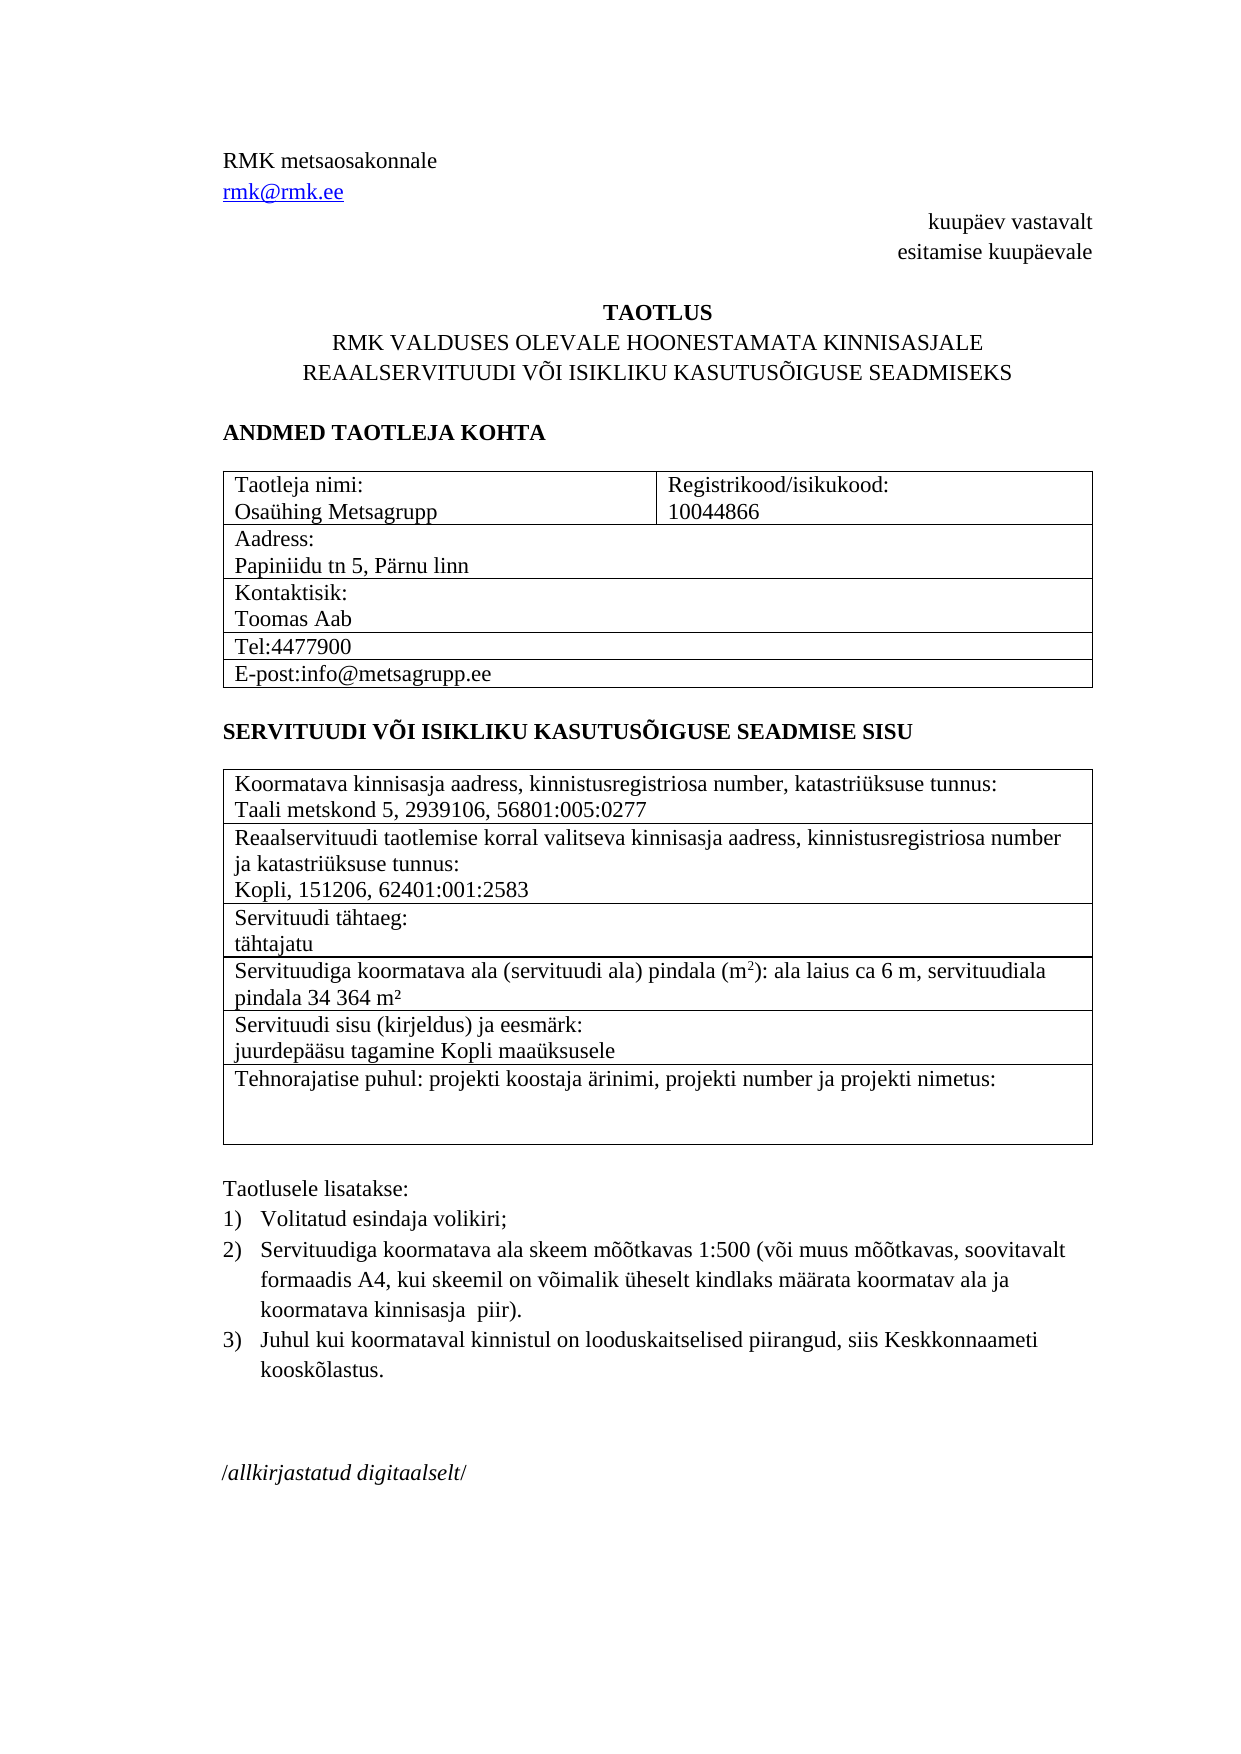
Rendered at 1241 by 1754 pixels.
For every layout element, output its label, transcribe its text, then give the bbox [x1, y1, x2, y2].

table_cell Tehnorajatise puhul: projekti koostaja ärinimi, projekti number ja projekti nimetus: [224, 1065, 1092, 1144]
table_cell Tel:4477900 [224, 633, 1092, 659]
table_header Koormatava kinnisasja aadress, kinnistusregistriosa number, katastriüksuse tunnus: Taali metskond 5, 2939106, 56801:005:0277 [224, 770, 1092, 823]
list kuupäev vastavalt [223, 208, 1093, 234]
list Servituudiga koormatava ala skeem mõõtkavas 1:500 (või muus mõõtkavas, soovitavalt formaadis A4, kui skeemil on võimalik üheselt kindlaks määrata koormatav ala ja koormatava kinnisasja piir). [223, 1236, 1093, 1322]
list RMK VALDUSES OLEVALE HOONESTAMATA KINNISASJALE REAALSERVITUUDI VÕI ISIKLIKU KASUTUSÕIGUSE SEADMISEKS [223, 329, 1093, 385]
table_cell Servituudiga koormatava ala (servituudi ala) pindala (m2): ala laius ca 6 m, servituudiala pindala 34 364 m² [224, 958, 1092, 1010]
list esitamise kuupäevale [223, 238, 1093, 264]
table_cell Kontaktisik: Toomas Aab [224, 579, 1092, 632]
table_cell Servituudi tähtaeg: tähtajatu [224, 904, 1092, 956]
list Juhul kui koormataval kinnistul on looduskaitselised piirangud, siis Keskkonnaameti kooskõlastus. [223, 1326, 1093, 1383]
table_header Taotleja nimi: Osaühing Metsagrupp [224, 472, 656, 524]
list Taotlusele lisatakse: [223, 1175, 1093, 1202]
list ANDMED TAOTLEJA KOHTA [223, 419, 1093, 446]
table_cell E-post:info@metsagrupp.ee [224, 660, 1092, 687]
text /allkirjastatud digitaalselt/ [148, 1459, 1093, 1485]
table_cell Aadress: Papiniidu tn 5, Pärnu linn [224, 525, 1092, 578]
list RMK metsaosakonnale [223, 148, 1093, 174]
table_cell Reaalservituudi taotlemise korral valitseva kinnisasja aadress, kinnistusregistriosa number ja katastriüksuse tunnus: Kopli, 151206, 62401:001:2583 [224, 824, 1092, 903]
list TAOTLUS [223, 299, 1093, 325]
table_header Registrikood/isikukood: 10044866 [657, 472, 1092, 524]
table_cell Servituudi sisu (kirjeldus) ja eesmärk: juurdepääsu tagamine Kopli maaüksusele [224, 1011, 1092, 1064]
list Volitatud esindaja volikiri; [223, 1206, 1093, 1232]
list SERVITUUDI VÕI ISIKLIKU KASUTUSÕIGUSE SEADMISE SISU [223, 718, 1093, 744]
list rmk@rmk.ee [223, 178, 1093, 204]
